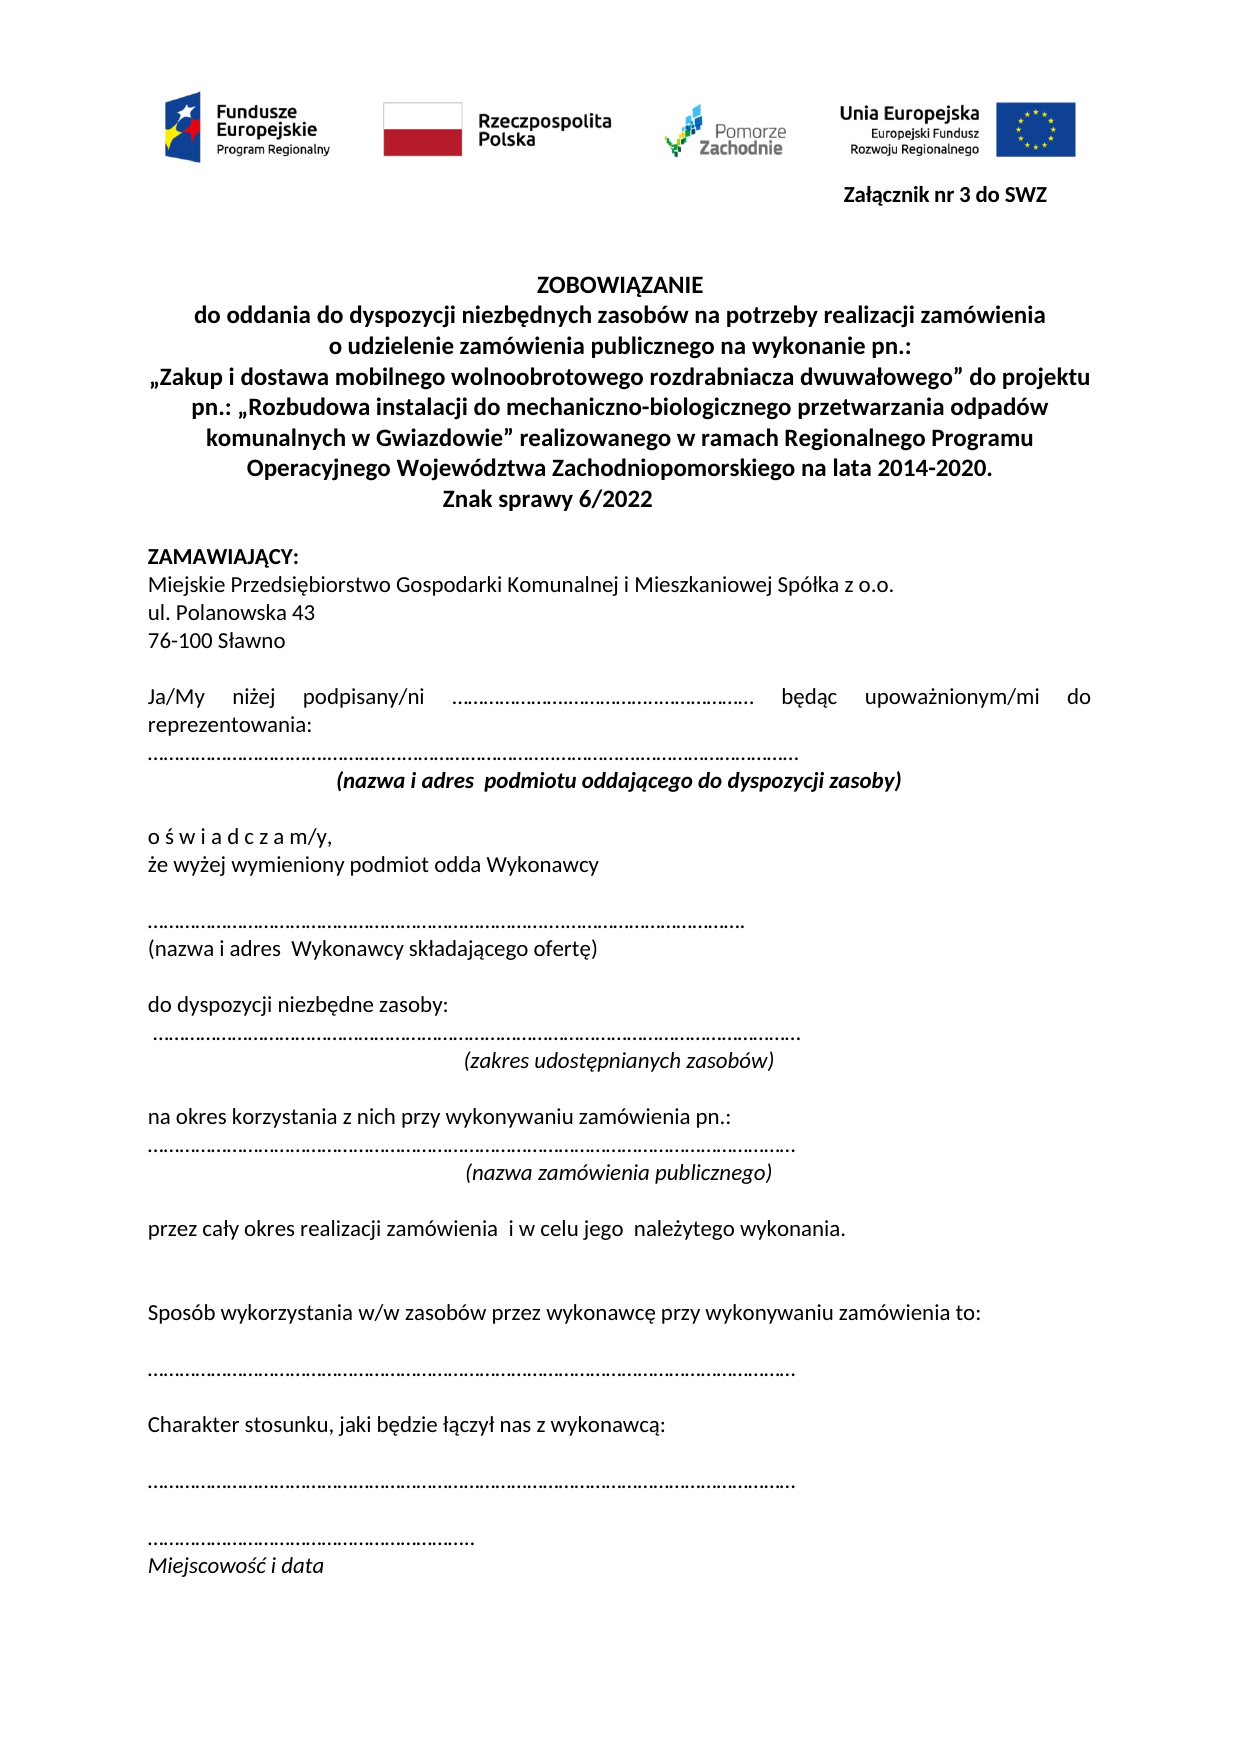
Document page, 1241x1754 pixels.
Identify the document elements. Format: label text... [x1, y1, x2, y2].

text na okres korzystania z nich przy wykonywaniu zamówienia pn.: …………………………………………………………………………………………………………… [148, 1102, 1093, 1158]
text o udzielenie zamówienia publicznego na wykonanie pn.: [148, 330, 1093, 361]
text ZOBOWIĄZANIE [148, 269, 1093, 299]
text …………………………………………………………………………………………………………… [148, 1354, 1093, 1383]
text Znak sprawy 6/2022 [443, 483, 1093, 513]
text Miejskie Przedsiębiorstwo Gospodarki Komunalnej i Mieszkaniowej Spółka z o.o. [148, 570, 1093, 598]
text (nazwa i adres Wykonawcy składającego ofertę) [148, 934, 1093, 962]
text Charakter stosunku, jaki będzie łączył nas z wykonawcą: [148, 1411, 1093, 1439]
text (nazwa i adres podmiotu oddającego do dyspozycji zasoby) [148, 766, 1093, 794]
text …………………………….…………..………………………..…………….………………………… [148, 738, 1093, 766]
text …………………………………………………………………....……………………………. [148, 906, 1093, 934]
text ul. Polanowska 43 [148, 598, 1093, 626]
picture [147, 73, 1093, 180]
text …………………………………………………………………………………………………………… [148, 1018, 1093, 1046]
text Miejscowość i data [148, 1551, 1093, 1579]
text …………………………………………………….. [148, 1523, 1093, 1551]
text do dyspozycji niezbędne zasoby: [148, 990, 1093, 1018]
text o ś w i a d c z a m/y, [148, 822, 1093, 850]
text przez cały okres realizacji zamówienia i w celu jego należytego wykonania. [148, 1214, 1093, 1242]
text Sposób wykorzystania w/w zasobów przez wykonawcę przy wykonywaniu zamówienia to: [148, 1298, 1093, 1327]
text Ja/My niżej podpisany/ni ………………….……………..……………… będąc upoważnionym/mi do reprezentowania: [148, 682, 1093, 738]
text że wyżej wymieniony podmiot odda Wykonawcy [148, 850, 1093, 878]
text do oddania do dyspozycji niezbędnych zasobów na potrzeby realizacji zamówienia [148, 299, 1093, 330]
text (zakres udostępnianych zasobów) [148, 1046, 1093, 1074]
text 76-100 Sławno [148, 626, 1093, 654]
text …………………………………………………………………………………………………………… [148, 1467, 1093, 1495]
text (nazwa zamówienia publicznego) [148, 1158, 1093, 1186]
text Załącznik nr 3 do SWZ [148, 180, 1047, 208]
text ZAMAWIAJĄCY: [148, 542, 1093, 570]
text „Zakup i dostawa mobilnego wolnoobrotowego rozdrabniacza dwuwałowego” do projektu pn.: „Rozbudowa instalacji do mechaniczno-biologicznego przetwarzania odpadów komunalnych w Gwiazdowie” realizowanego w ramach Regionalnego Programu Operacyjnego Województwa Zachodniopomorskiego na lata 2014-2020. [148, 361, 1093, 483]
